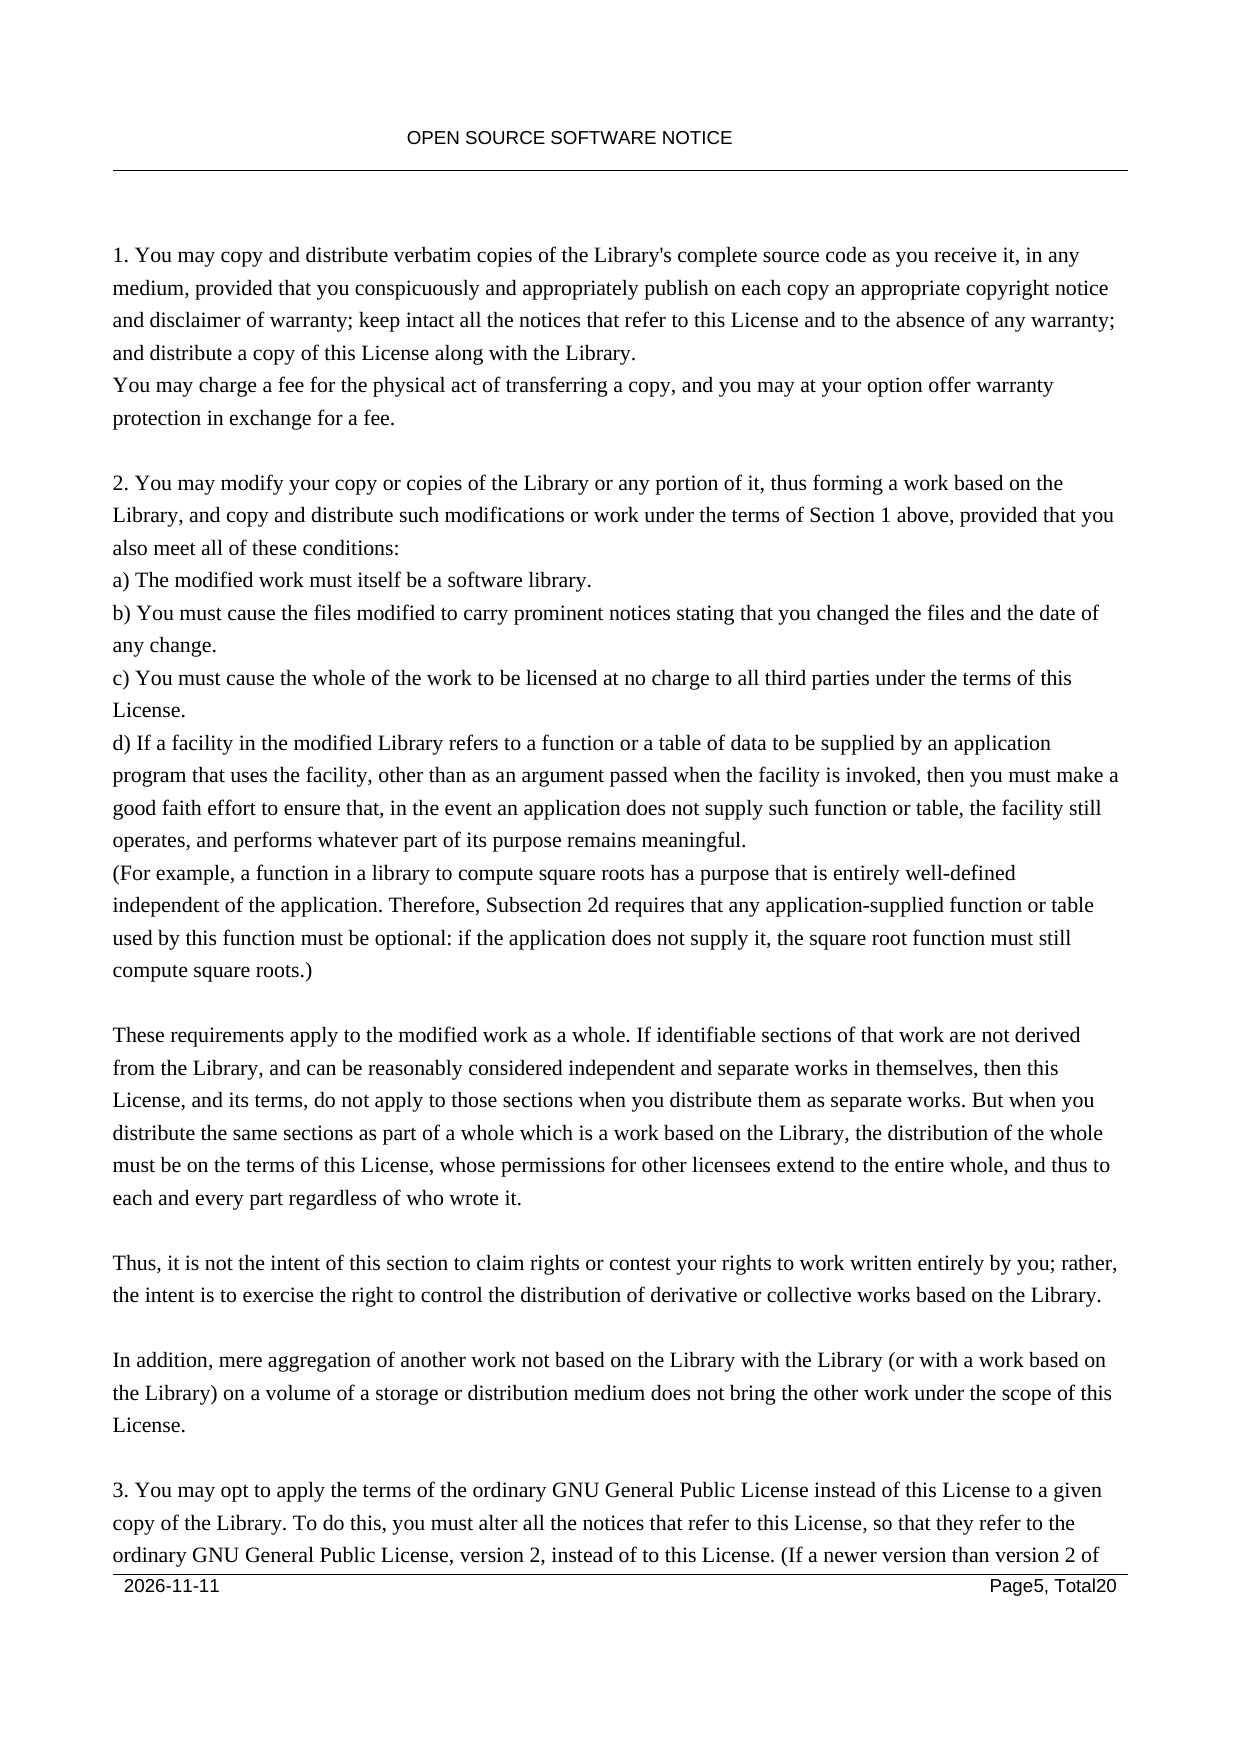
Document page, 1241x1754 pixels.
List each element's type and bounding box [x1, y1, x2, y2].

text [112, 206, 1128, 1571]
